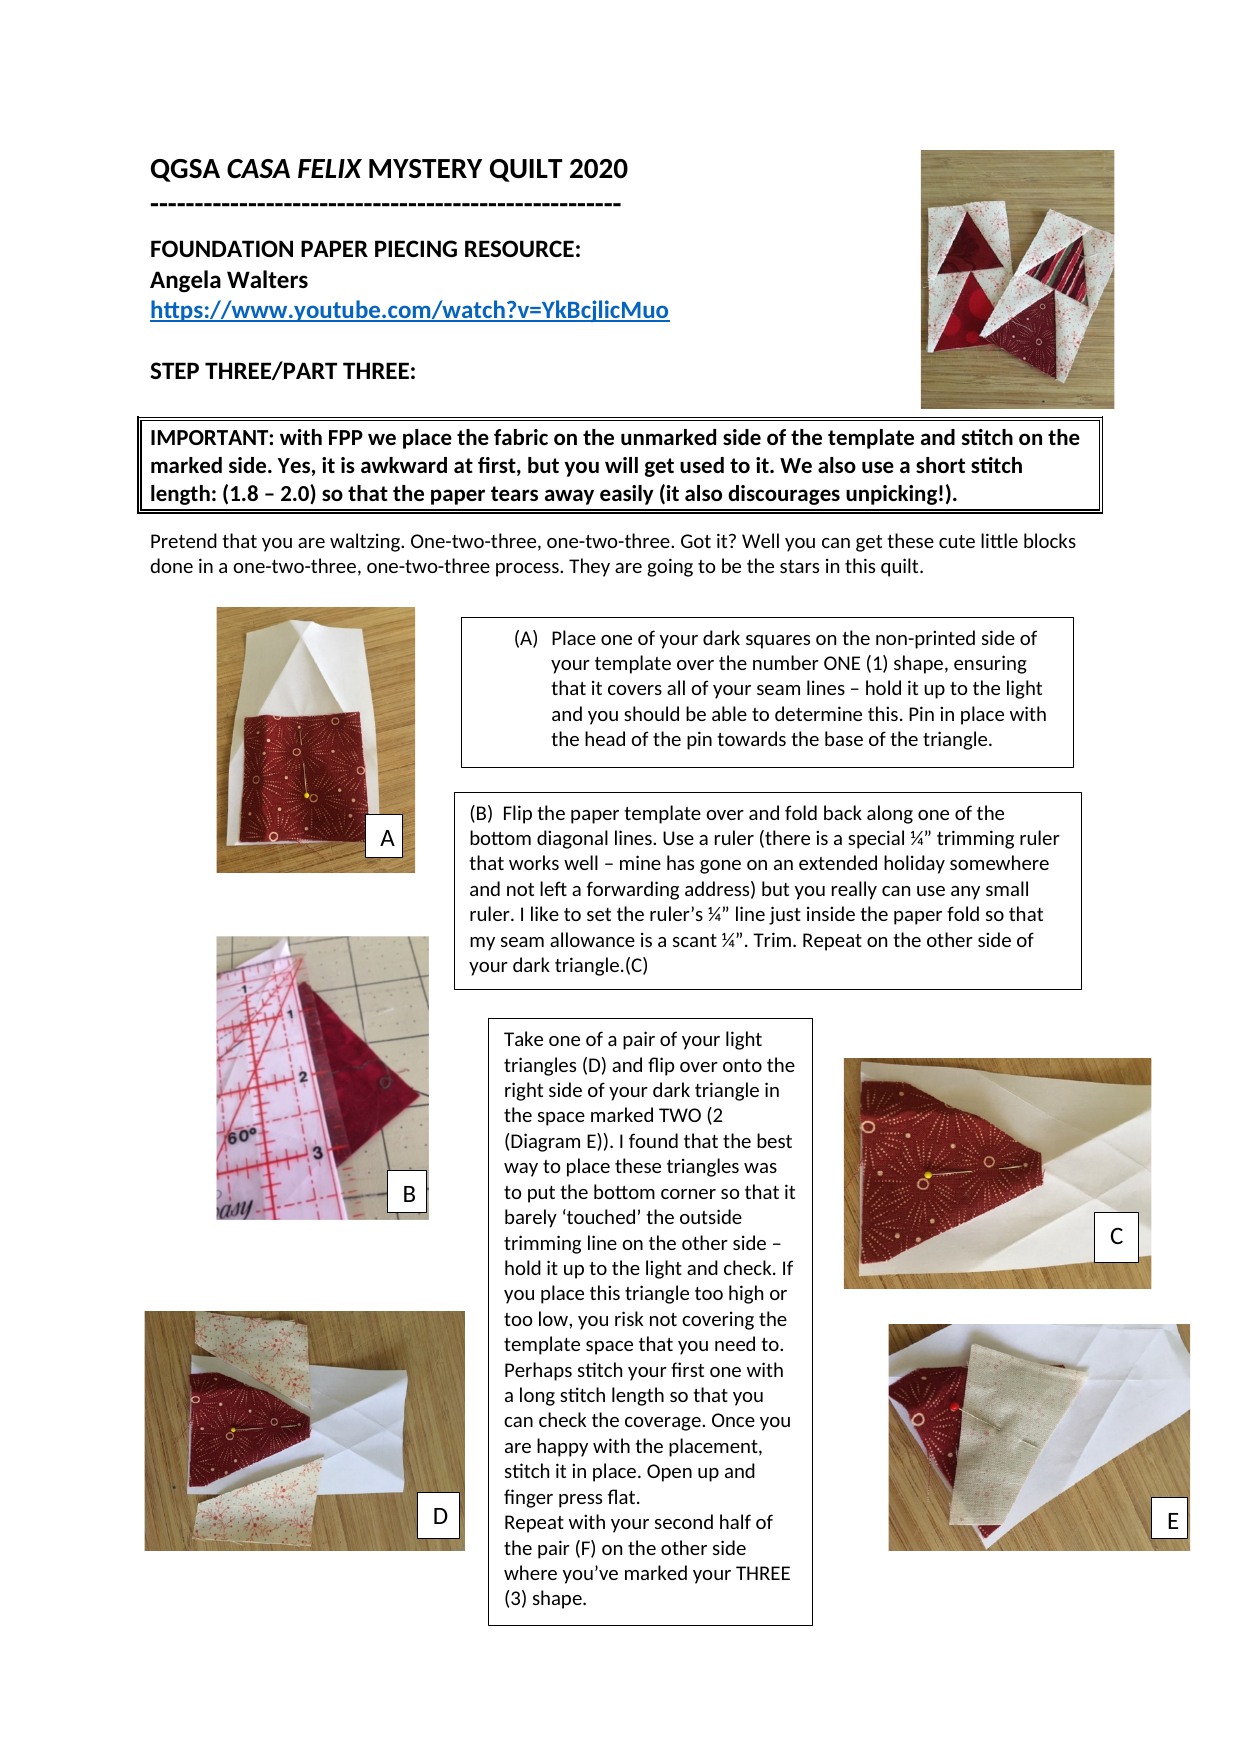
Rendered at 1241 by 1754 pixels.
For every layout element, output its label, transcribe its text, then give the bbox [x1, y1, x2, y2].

text STEP THREE/PART THREE: [150, 355, 920, 386]
picture [843, 1058, 1152, 1289]
text Pretend that you are waltzing. One-two-three, one-two-three. Got it? Well you can get these cute little blocks done in a one-two-three, one-two-three process. They are going to be the stars in this quilt. [150, 528, 1090, 579]
picture [920, 150, 1115, 409]
picture [888, 1324, 1191, 1551]
text https://www.youtube.com/watch?v=YkBcjlicMuo [150, 294, 920, 325]
text ----------------------------------------------------- [150, 186, 920, 221]
picture [216, 607, 416, 873]
text QGSA CASA FELIX MYSTERY QUILT 2020 [150, 150, 920, 186]
text FOUNDATION PAPER PIECING RESOURCE: [150, 233, 920, 264]
text Angela Walters [150, 264, 920, 294]
picture [217, 937, 428, 1219]
picture [144, 1311, 465, 1551]
